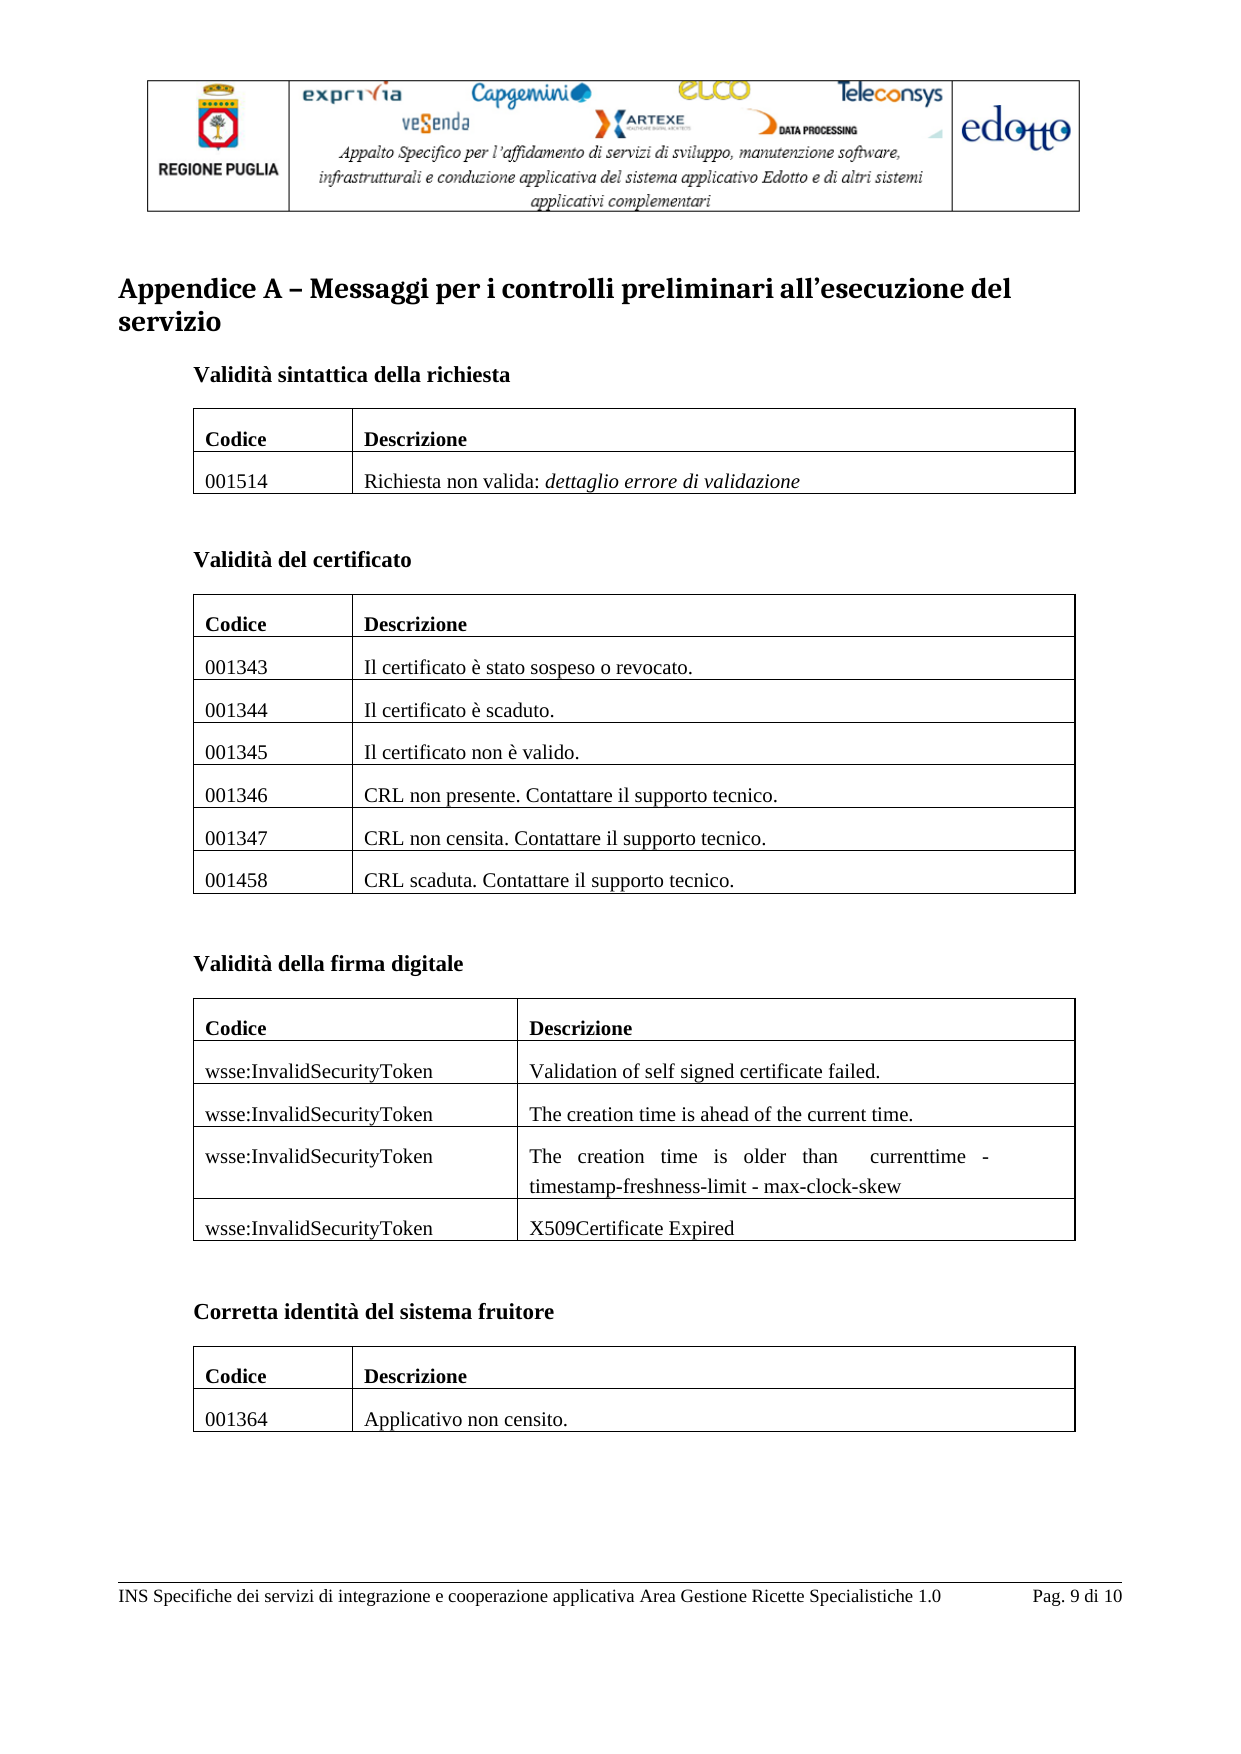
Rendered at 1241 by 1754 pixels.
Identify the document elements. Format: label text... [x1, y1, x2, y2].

table_cell 001343 [194, 637, 352, 679]
text Validità sintattica della richiesta [118, 358, 1048, 387]
table_cell X509Certificate Expired [518, 1199, 1074, 1240]
table_header Descrizione [353, 1347, 1074, 1388]
table_cell 001458 [194, 851, 352, 892]
table_cell CRL non censita. Contattare il supporto tecnico. [353, 808, 1074, 850]
table_header Descrizione [353, 409, 1074, 451]
table_cell 001514 [194, 452, 352, 493]
table_cell CRL scaduta. Contattare il supporto tecnico. [353, 851, 1074, 892]
table_header Codice [194, 1347, 352, 1388]
table_cell Validation of self signed certificate failed. [518, 1041, 1074, 1083]
table_cell wsse:InvalidSecurityToken [194, 1084, 517, 1126]
table_cell 001344 [194, 680, 352, 722]
table_cell wsse:InvalidSecurityToken [194, 1127, 517, 1198]
picture [142, 75, 1088, 219]
table_cell Richiesta non valida: dettaglio errore di validazione [353, 452, 1074, 493]
table_cell The creation time is older than currenttime - timestamp-freshness-limit - max-clock-skew [518, 1127, 1074, 1198]
table_header Codice [194, 409, 352, 451]
subtitle Appendice A – Messaggi per i controlli preliminari all’esecuzione del servizio [118, 272, 1122, 339]
text Validità della firma digitale [118, 948, 1048, 977]
table_cell Il certificato è scaduto. [353, 680, 1074, 722]
table_cell wsse:InvalidSecurityToken [194, 1199, 517, 1240]
table_header Descrizione [353, 595, 1074, 636]
table_cell Il certificato non è valido. [353, 723, 1074, 764]
table_header Codice [194, 595, 352, 636]
table_cell The creation time is ahead of the current time. [518, 1084, 1074, 1126]
table_cell CRL non presente. Contattare il supporto tecnico. [353, 765, 1074, 807]
text Corretta identità del sistema fruitore [118, 1296, 1048, 1325]
table_cell 001364 [194, 1389, 352, 1431]
table_cell Applicativo non censito. [353, 1389, 1074, 1431]
table_cell 001345 [194, 723, 352, 764]
table_cell 001347 [194, 808, 352, 850]
text Validità del certificato [118, 543, 1048, 573]
table_cell 001346 [194, 765, 352, 807]
table_header Descrizione [518, 999, 1074, 1040]
table_cell wsse:InvalidSecurityToken [194, 1041, 517, 1083]
table_cell Il certificato è stato sospeso o revocato. [353, 637, 1074, 679]
table_header Codice [194, 999, 517, 1040]
